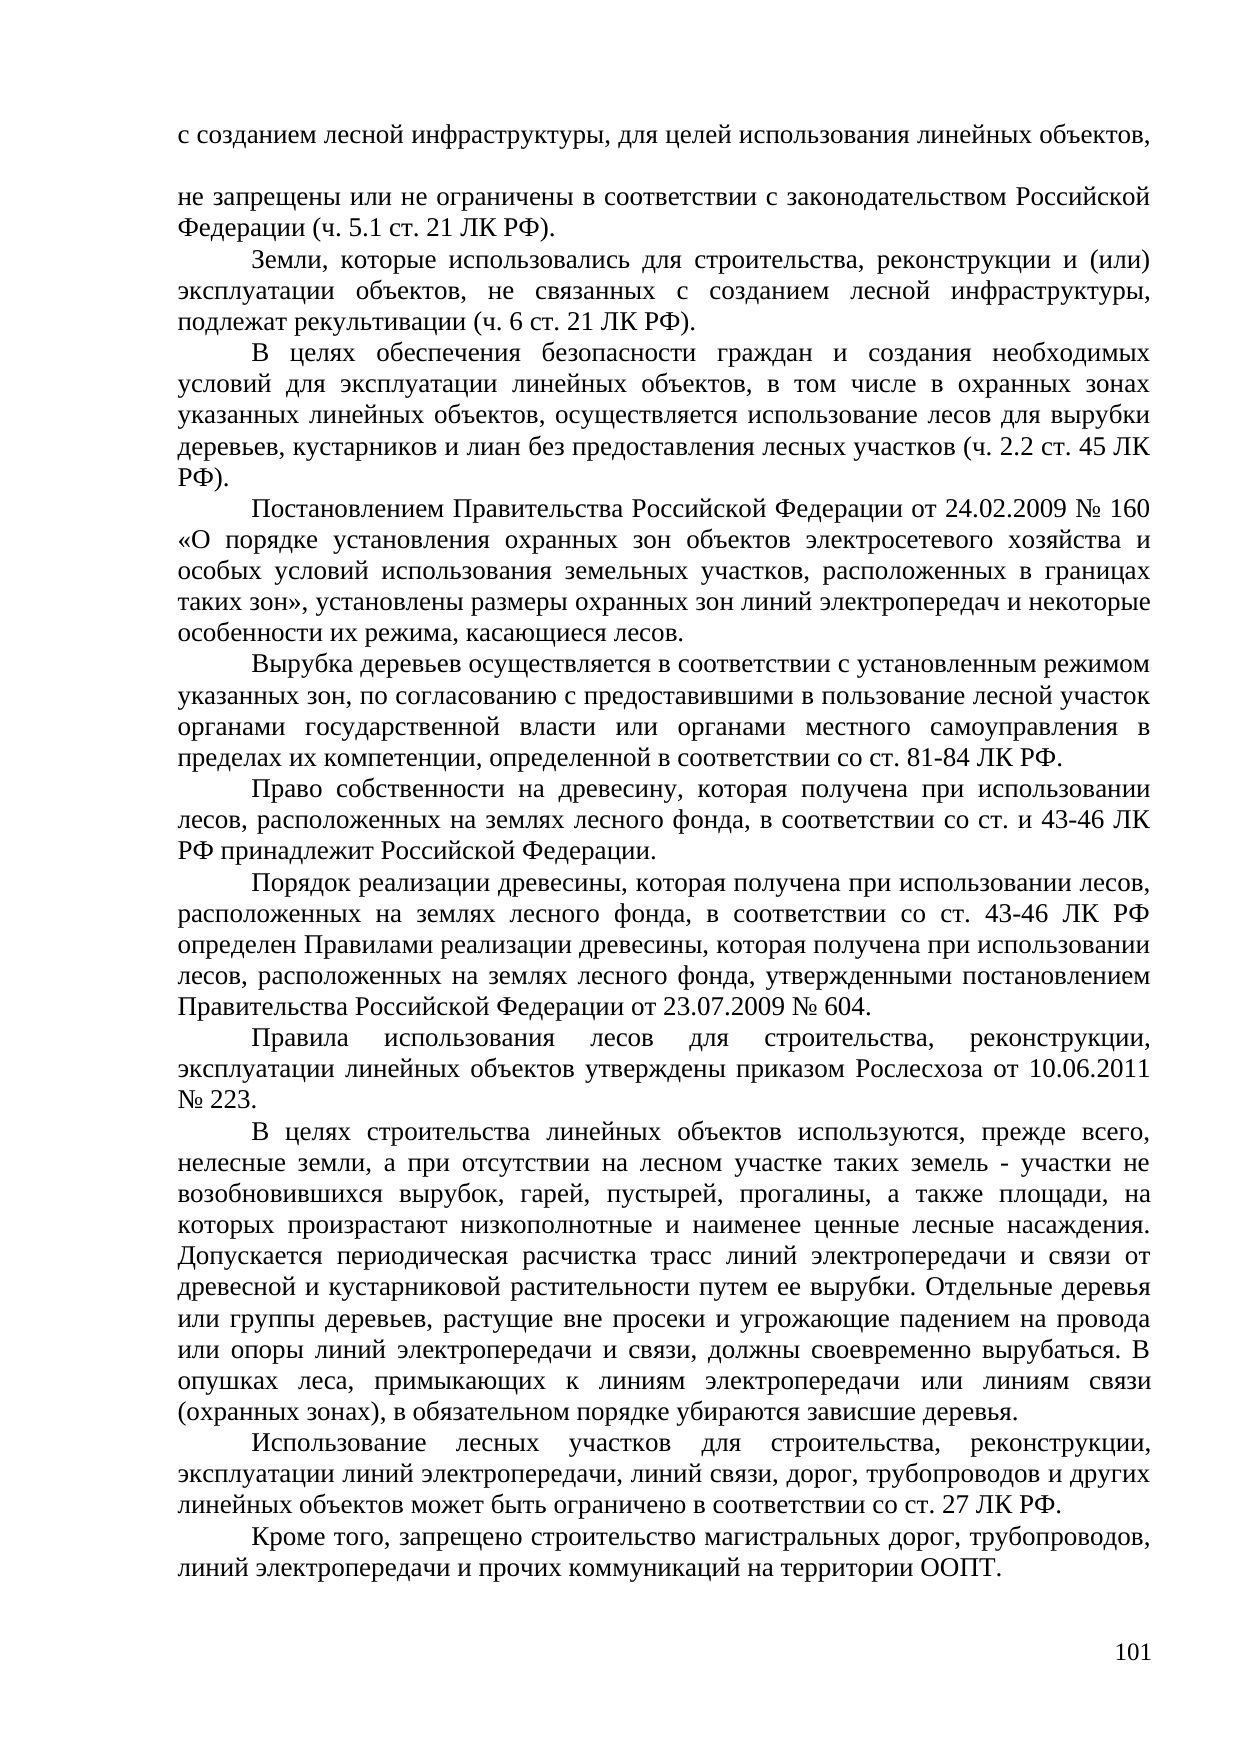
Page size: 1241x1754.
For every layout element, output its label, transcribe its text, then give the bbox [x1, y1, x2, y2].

text Правила использования лесов для строительства, реконструкции, эксплуатации линейных объектов утверждены приказом Рослесхоза от 10.06.2011 № 223. [177, 1021, 1152, 1115]
text В целях строительства линейных объектов используются, прежде всего, нелесные земли, а при отсутствии на лесном участке таких земель - участки не возобновившихся вырубок, гарей, пустырей, прогалины, а также площади, на которых произрастают низкополнотные и наименее ценные лесные насаждения. Допускается периодическая расчистка трасс линий электропередачи и связи от древесной и кустарниковой растительности путем ее вырубки. Отдельные деревья или группы деревьев, растущие вне просеки и угрожающие падением на провода или опоры линий электропередачи и связи, должны своевременно вырубаться. В опушках леса, примыкающих к линиям электропередачи или линиям связи (охранных зонах), в обязательном порядке убираются зависшие деревья. [177, 1115, 1152, 1426]
text Постановлением Правительства Российской Федерации от 24.02.2009 № 160 «О порядке установления охранных зон объектов электросетевого хозяйства и особых условий использования земельных участков, расположенных в границах таких зон», установлены размеры охранных зон линий электропередач и некоторые особенности их режима, касающиеся лесов. [177, 492, 1152, 648]
text Право собственности на древесину, которая получена при использовании лесов, расположенных на землях лесного фонда, в соответствии со ст. и 43-46 ЛК РФ принадлежит Российской Федерации. [177, 772, 1152, 866]
text Земли, которые использовались для строительства, реконструкции и (или) эксплуатации объектов, не связанных с созданием лесной инфраструктуры, подлежат рекультивации (ч. 6 ст. 21 ЛК РФ). [177, 243, 1152, 336]
text Вырубка деревьев осуществляется в соответствии с установленным режимом указанных зон, по согласованию с предоставившими в пользование лесной участок органами государственной власти или органами местного самоуправления в пределах их компетенции, определенной в соответствии со ст. 81-84 ЛК РФ. [177, 648, 1152, 772]
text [177, 118, 1152, 243]
text Использование лесных участков для строительства, реконструкции, эксплуатации линий электропередачи, линий связи, дорог, трубопроводов и других линейных объектов может быть ограничено в соответствии со ст. 27 ЛК РФ. [177, 1426, 1152, 1520]
text Порядок реализации древесины, которая получена при использовании лесов, расположенных на землях лесного фонда, в соответствии со ст. 43-46 ЛК РФ определен Правилами реализации древесины, которая получена при использовании лесов, расположенных на землях лесного фонда, утвержденными постановлением Правительства Российской Федерации от 23.07.2009 № 604. [177, 866, 1152, 1021]
text Кроме того, запрещено строительство магистральных дорог, трубопроводов, линий электропередачи и прочих коммуникаций на территории ООПТ. [177, 1520, 1152, 1582]
text В целях обеспечения безопасности граждан и создания необходимых условий для эксплуатации линейных объектов, в том числе в охранных зонах указанных линейных объектов, осуществляется использование лесов для вырубки деревьев, кустарников и лиан без предоставления лесных участков (ч. 2.2 ст. 45 ЛК РФ). [177, 336, 1152, 492]
